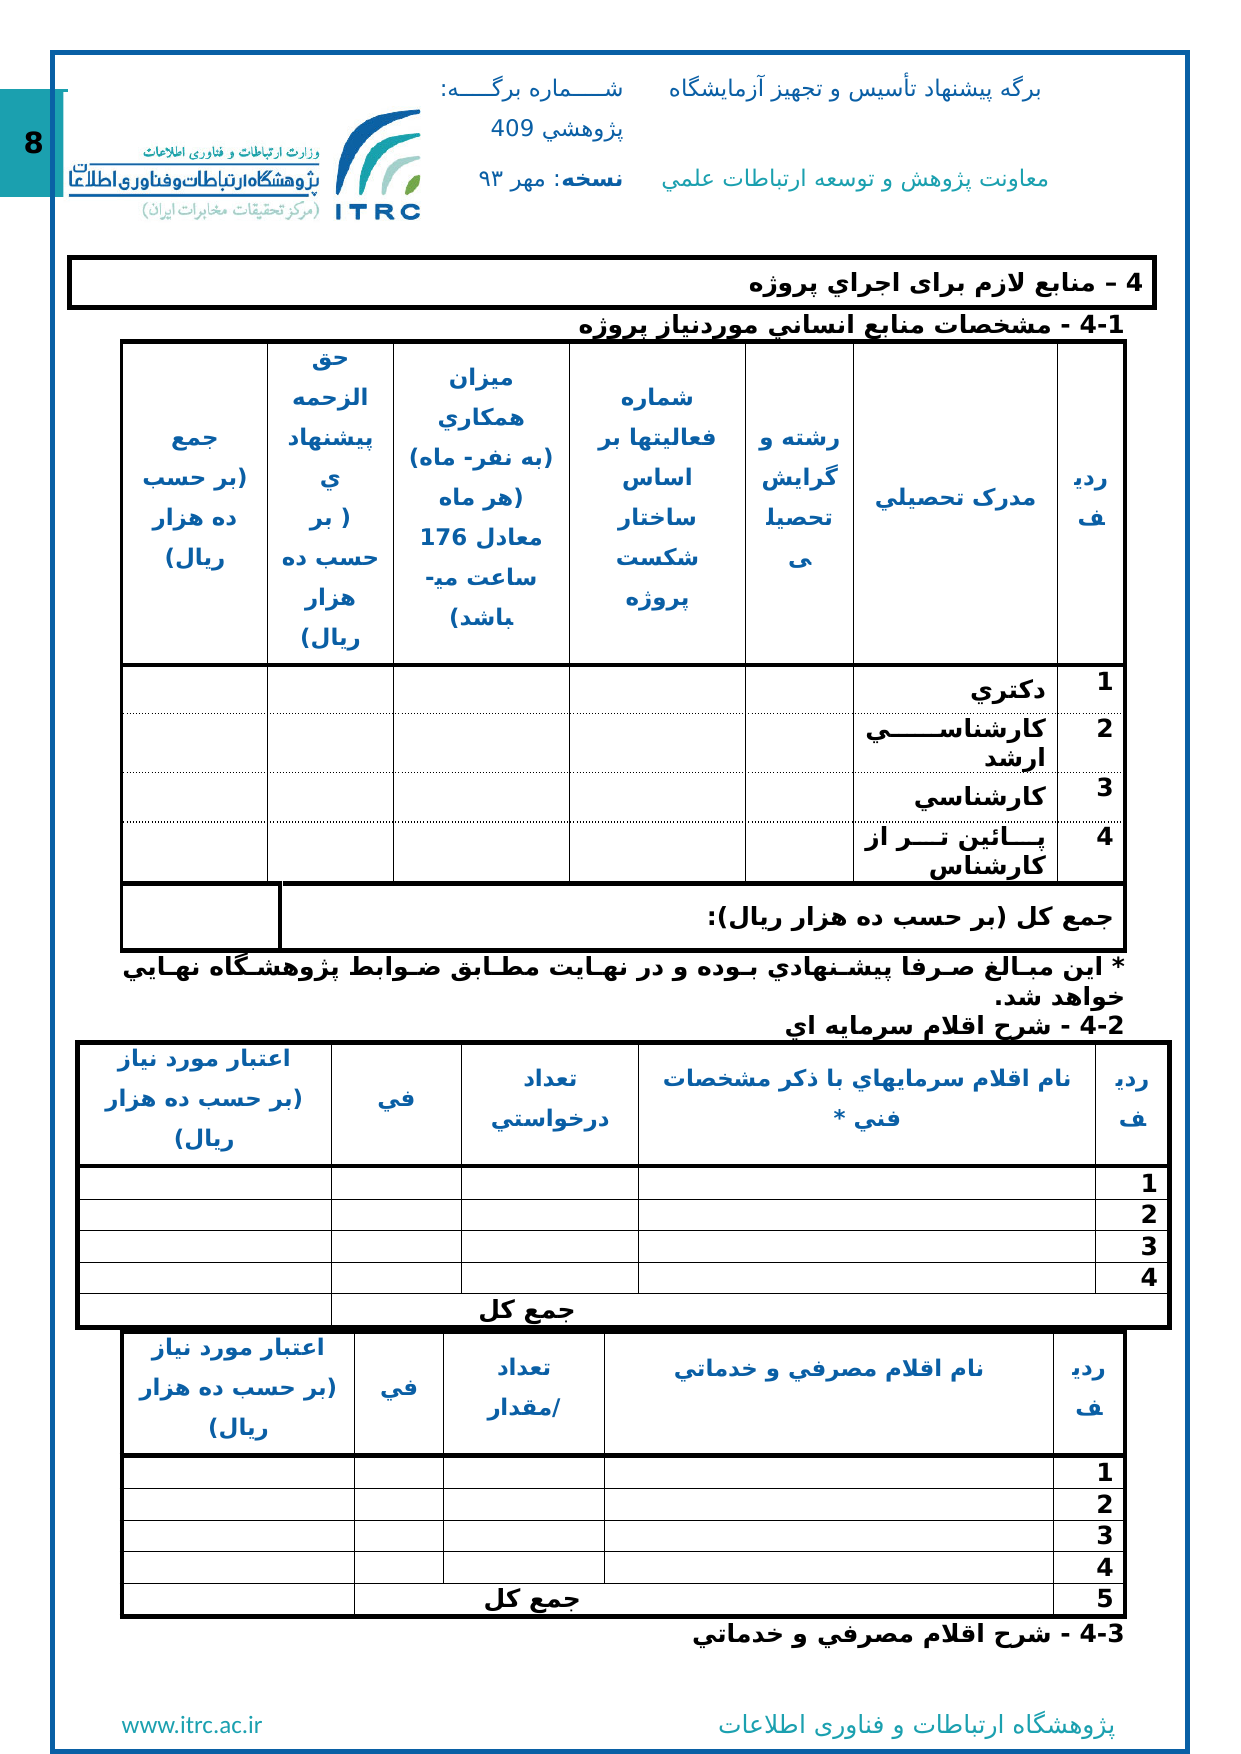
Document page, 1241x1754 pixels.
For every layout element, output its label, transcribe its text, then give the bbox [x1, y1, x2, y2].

table_cell 5 [1054, 1584, 1123, 1614]
table_cell [746, 713, 853, 772]
table_cell [80, 1294, 331, 1325]
table_cell [605, 1521, 1053, 1551]
table_cell 2 [1096, 1200, 1167, 1230]
table_cell [462, 1231, 638, 1262]
table_cell [639, 1168, 1095, 1199]
table_cell [80, 1200, 331, 1230]
table_cell 3 [1054, 1521, 1123, 1551]
table_cell [394, 713, 569, 772]
table_header جمع (بر حسب ده هزار ريال) [123, 344, 267, 663]
table_cell [332, 1263, 461, 1293]
table_cell [639, 1200, 1095, 1230]
table_cell [332, 1168, 461, 1199]
table_cell [444, 1552, 604, 1583]
table_cell 4 [1096, 1263, 1167, 1293]
table_cell [124, 1552, 354, 1583]
table_header 4 – منابع لازم برای اجراي پروژه [72, 260, 1152, 305]
table_header تعداد /مقدار [444, 1334, 604, 1453]
table_cell [570, 772, 745, 821]
table_cell كارشناسي [854, 772, 1057, 821]
table_cell [124, 1584, 354, 1614]
text 4-1 - مشخصات منابع انساني موردنياز پروژه [122, 310, 1125, 339]
table_cell جمع كل [332, 1294, 1167, 1325]
table_cell 2 [1058, 713, 1123, 772]
table_cell [268, 772, 393, 821]
table_cell [462, 1168, 638, 1199]
table_header شماره فعاليتها بر اساس ساختار شكست پروژه [570, 344, 745, 663]
table_cell 1 [1058, 667, 1123, 713]
table_header في [355, 1334, 443, 1453]
table_cell [123, 886, 278, 948]
table_cell [605, 1458, 1053, 1488]
table_cell دكتري [854, 667, 1057, 713]
table_cell [605, 1489, 1053, 1520]
table_cell كارشناسي ارشد [854, 713, 1057, 772]
table_cell [355, 1521, 443, 1551]
table_cell [746, 772, 853, 821]
picture [63, 92, 429, 237]
table_cell 1 [1096, 1168, 1167, 1199]
table_cell [639, 1263, 1095, 1293]
text 4-3 - شرح اقلام مصرفي و خدماتي [122, 1619, 1125, 1648]
table_cell 4 [1058, 821, 1123, 881]
table_cell [123, 821, 267, 881]
table_cell [570, 713, 745, 772]
table_cell [124, 1521, 354, 1551]
table_header نام اقلام سرمايهاي با ذكر مشخصات فني * [639, 1045, 1095, 1163]
table_cell [394, 772, 569, 821]
table_header مدرک تحصيلي [854, 344, 1057, 663]
table_cell [394, 667, 569, 713]
table_header رديف [1058, 344, 1123, 663]
table_cell [124, 1458, 354, 1488]
table_cell [746, 821, 853, 881]
table_cell [332, 1231, 461, 1262]
table_cell [268, 713, 393, 772]
table_header تعداد درخواستي [462, 1045, 638, 1163]
table_cell [394, 821, 569, 881]
table_cell [80, 1168, 331, 1199]
table_cell [639, 1231, 1095, 1262]
table_cell [268, 667, 393, 713]
table_cell [80, 1231, 331, 1262]
table_cell [80, 1263, 331, 1293]
table_cell [123, 713, 267, 772]
table_cell [462, 1263, 638, 1293]
table_header نام اقلام مصرفي و خدماتي [605, 1334, 1053, 1453]
text 4-2 - شرح اقلام سرمايه اي [122, 1011, 1125, 1040]
table_cell [124, 1489, 354, 1520]
table_cell [123, 772, 267, 821]
table_cell [444, 1489, 604, 1520]
table_cell [462, 1200, 638, 1230]
table_header في [332, 1045, 461, 1163]
table_header رديف [1054, 1334, 1123, 1453]
table_cell [355, 1458, 443, 1488]
text * اين مبالغ صرفا پيشنهادي بوده و در نهايت مطابق ضوابط پژوهشگاه نهايي خواهد شد. [122, 953, 1125, 1011]
table_cell [570, 821, 745, 881]
table_header اعتبار مورد نياز (بر حسب ده هزار ريال) [124, 1334, 354, 1453]
table_cell [605, 1552, 1053, 1583]
table_cell [123, 667, 267, 713]
table_cell پائين تر از كارشناس [854, 821, 1057, 881]
table_cell جمع كل (بر حسب ده هزار ريال): [282, 882, 1123, 948]
table_cell 3 [1058, 772, 1123, 821]
table_header ميزان همكاري (به نفر- ماه) (هر ماه معادل 176 ساعت ميباشد) [394, 344, 569, 663]
table_cell 1 [1054, 1458, 1123, 1488]
table_cell [444, 1458, 604, 1488]
table_cell [332, 1200, 461, 1230]
table_header حق الزحمه پيشنهادي ( بر حسب ده هزار ريال) [268, 344, 393, 663]
table_cell [355, 1489, 443, 1520]
table_cell جمع كل [355, 1584, 1053, 1614]
table_cell [444, 1521, 604, 1551]
table_cell 4 [1054, 1552, 1123, 1583]
table_cell [355, 1552, 443, 1583]
table_cell 2 [1054, 1489, 1123, 1520]
table_cell [570, 667, 745, 713]
table_cell [746, 667, 853, 713]
table_cell [268, 821, 393, 881]
table_header رديف [1096, 1045, 1167, 1163]
table_header اعتبار مورد نياز (بر حسب ده هزار ريال) [80, 1045, 331, 1163]
table_cell 3 [1096, 1231, 1167, 1262]
table_header رشته و گرايش تحصيلی [746, 344, 853, 663]
